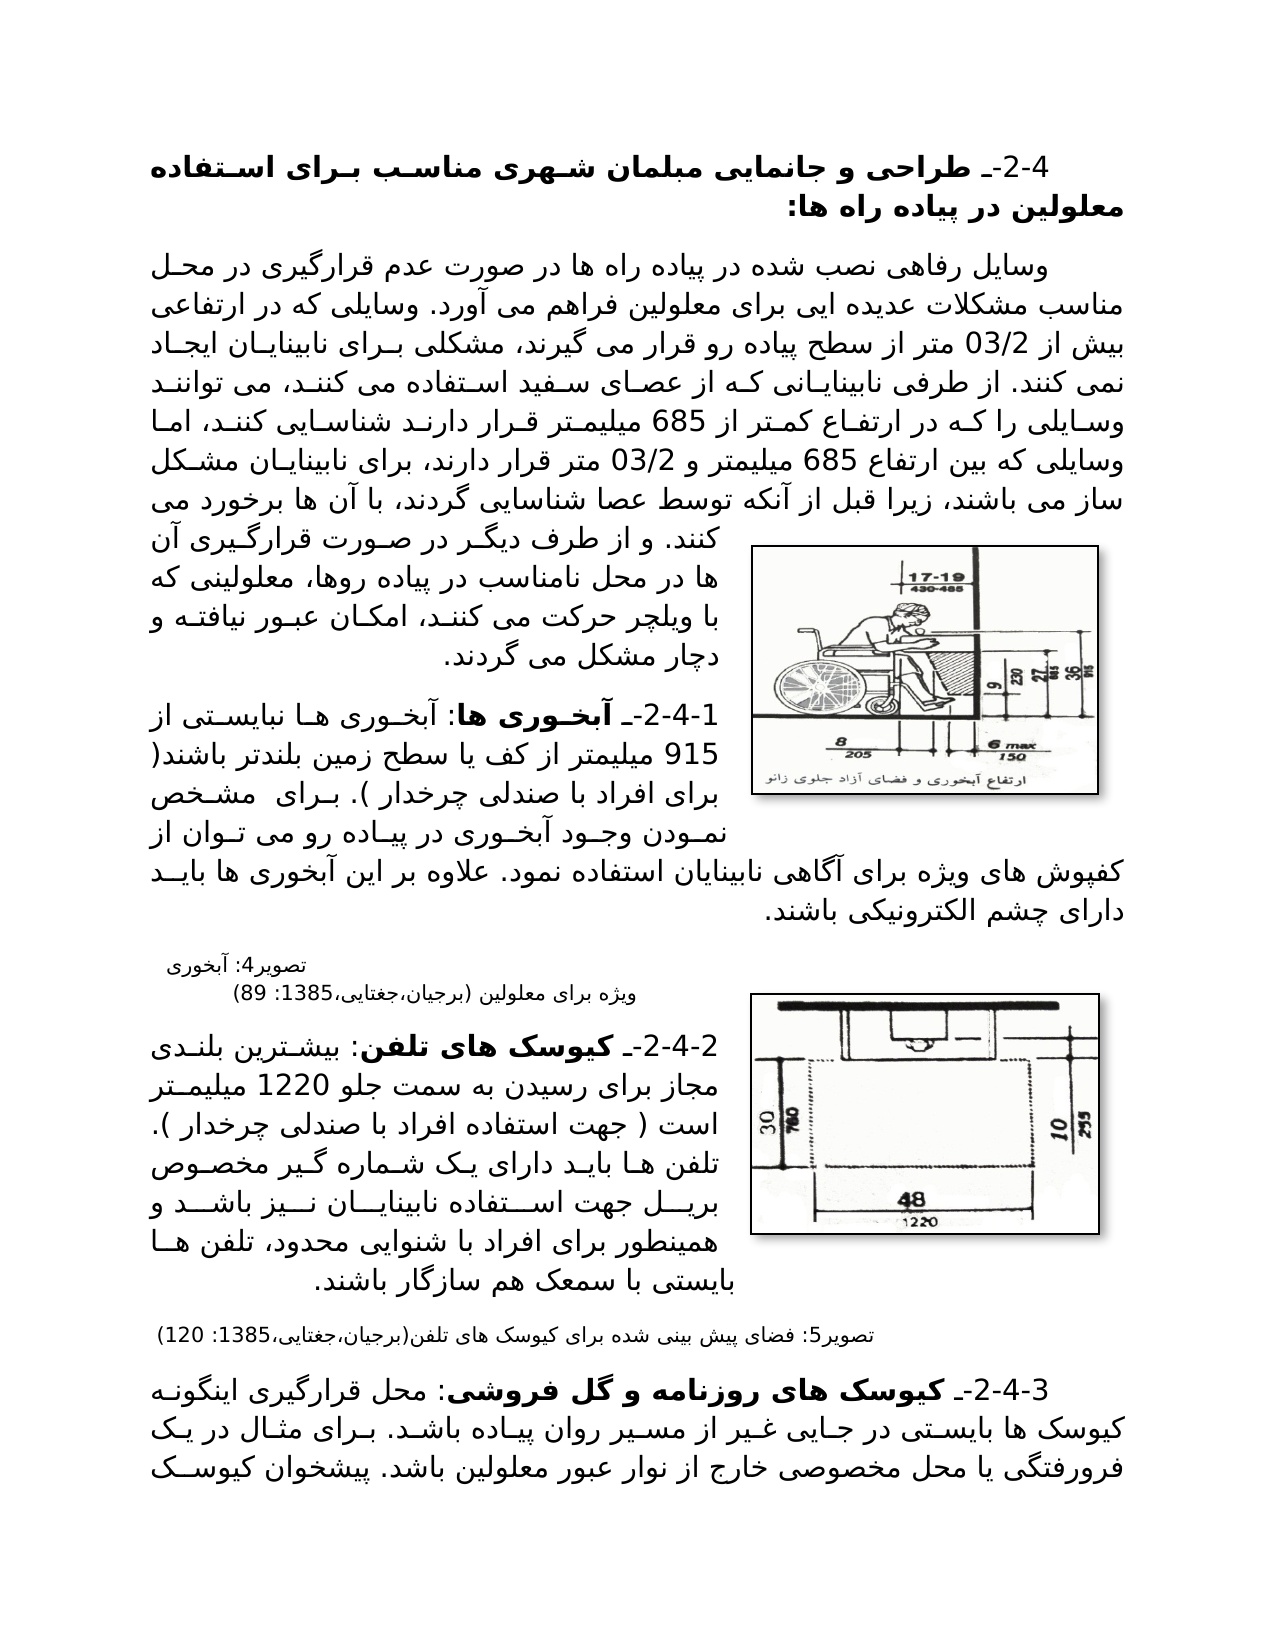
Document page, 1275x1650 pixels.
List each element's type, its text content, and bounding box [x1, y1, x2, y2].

text 2-4-1- آبخوری ها: آبخوری ها نبایستی از 915 میلیمتر از کف یا سطح زمین بلندتر باشند( برای افراد با صندلی چرخدار ). برای مشخص نمودن وجود آبخوری در پیاده رو می توان از کفپوش های ویژه برای آگاهی نابینایان استفاده نمود. علاوه بر این آبخوری ها باید دارای چشم الکترونیکی باشند. [150, 698, 1125, 927]
picture [752, 995, 1098, 1233]
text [150, 1373, 1125, 1485]
text 2-4- طراحی و جانمایی مبلمان شهری مناسب برای استفاده معلولین در پیاده راه ها: [150, 150, 1125, 223]
text تصویر4: آبخوری ویژه برای معلولین (برجیان،جغتایی،1385: 89) [150, 953, 1125, 1005]
picture [753, 547, 1097, 793]
text وسایل رفاهی نصب شده در پیاده راه ها در صورت عدم قرارگیری در محل مناسب مشکلات عدیده ایی برای معلولین فراهم می آورد. وسایلی که در ارتفاعی بیش از 03/2 متر از سطح پیاده رو قرار می گیرند، مشکلی برای نابینایان ایجاد نمی کنند. از طرفی نابینایانی که از عصای سفید استفاده می کنند، می توانند وسایلی را که در ارتفاع کمتر از 685 میلیمتر قرار دارند شناسایی کنند، اما وسایلی که بین ارتفاع 685 میلیمتر و 03/2 متر قرار دارند، برای نابینایان مشکل ساز می باشند، زیرا قبل از آنکه توسط عصا شناسایی گردند، با آن ها برخورد می کنند. و از طرف دیگر در صورت قرارگیری آن ها در محل نامناسب در پیاده روها، معلولینی که با ویلچر حرکت می کنند، امکان عبور نیافته و دچار مشکل می گردند. [150, 249, 1125, 672]
text تصویر5: فضای پیش بینی شده برای کیوسک های تلفن(برجیان،جغتایی،1385: 120) [150, 1323, 1125, 1347]
